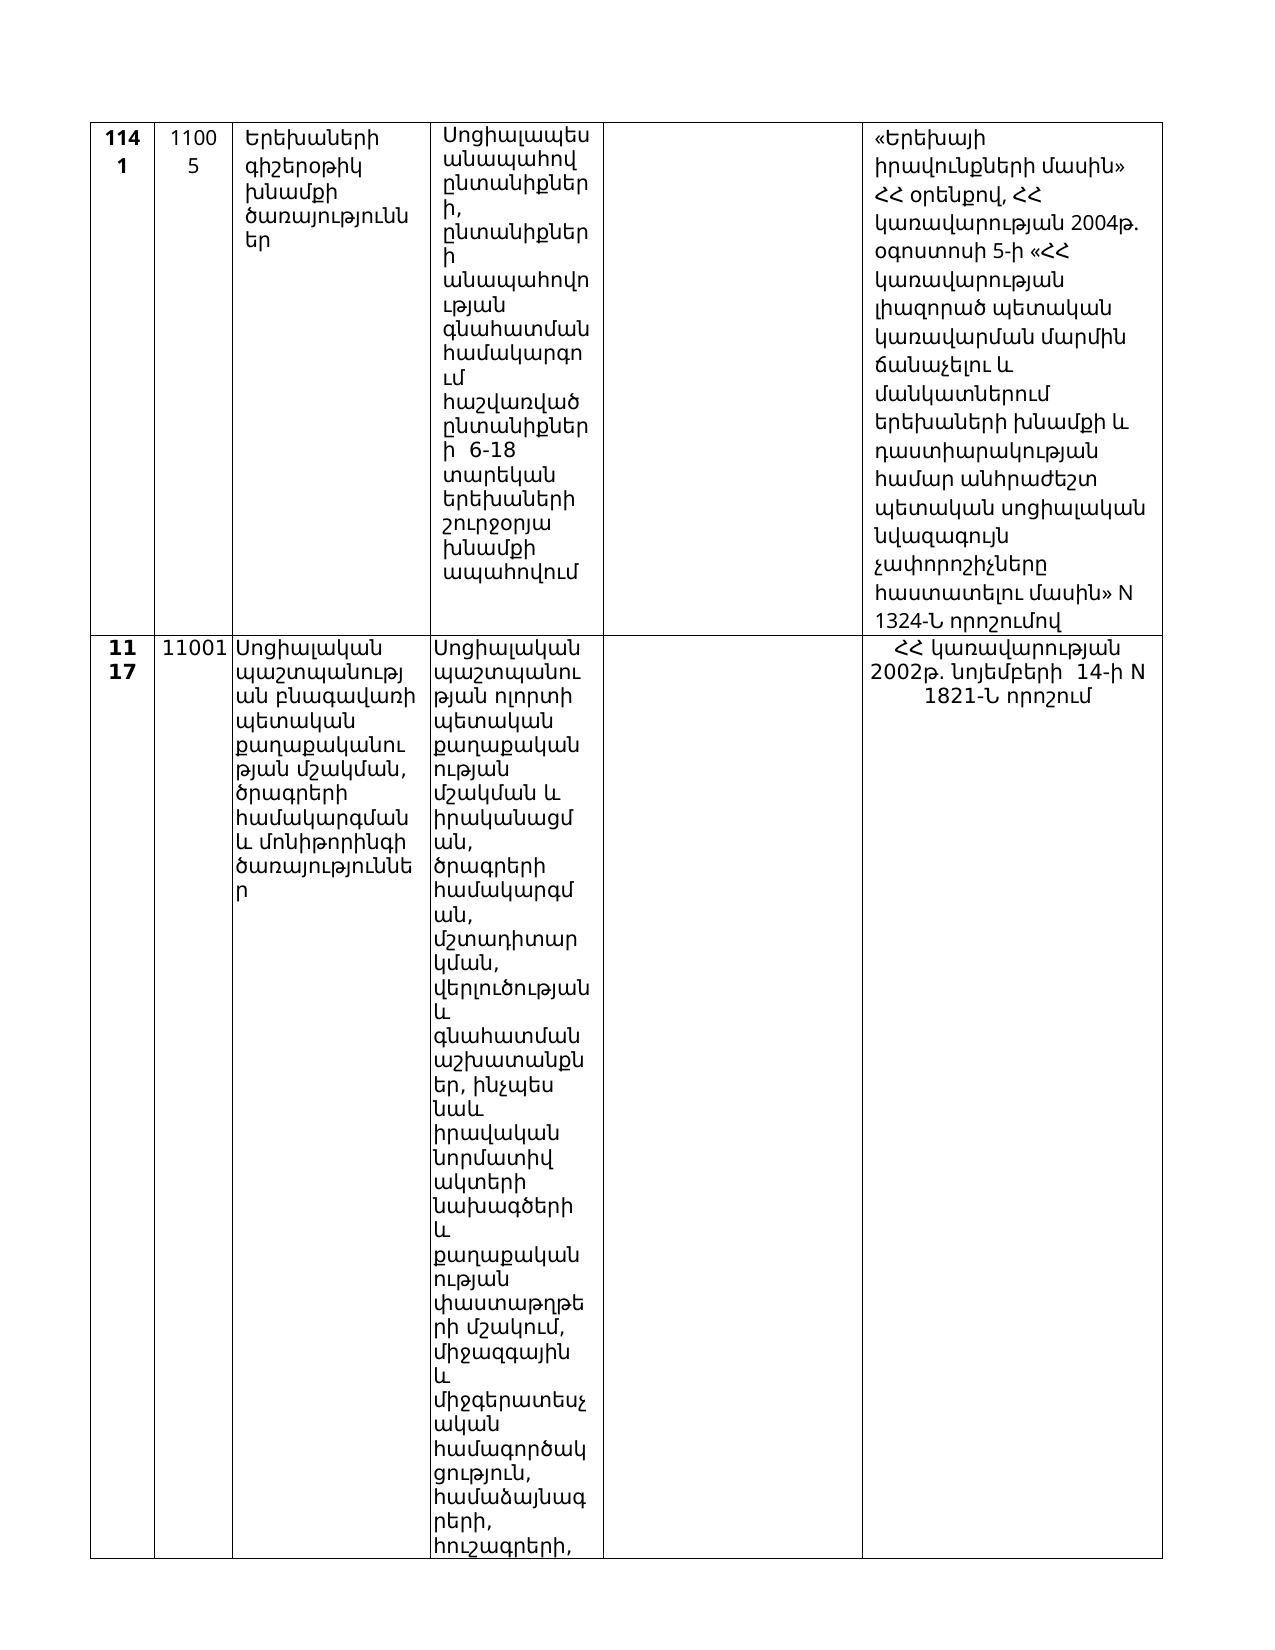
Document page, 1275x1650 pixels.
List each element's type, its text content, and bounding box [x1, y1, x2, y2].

table_cell [604, 123, 862, 635]
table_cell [431, 636, 603, 1558]
table_cell [604, 636, 862, 1558]
table_cell Երեխաների գիշերօթիկ խնամքի ծառայություններ [233, 123, 430, 635]
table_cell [863, 636, 1162, 1558]
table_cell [233, 636, 430, 1558]
table_cell 11005 [155, 123, 232, 635]
table_cell 1117 [91, 636, 154, 1558]
table_cell Սոցիալապես անապահով ընտանիքների, ընտանիքների անապահովության գնահատման համակարգում հաշվառված ընտանիքների 6-18 տարեկան երեխաների շուրջօրյա խնամքի ապահովում [431, 123, 603, 635]
table_cell 1141 [91, 123, 154, 635]
table_cell 11001 [155, 636, 232, 1558]
table_cell «Երեխայի իրավունքների մասին» ՀՀ օրենքով, ՀՀ կառավարության 2004թ. օգոստոսի 5-ի «ՀՀ կառավարության լիազորած պետական կառավարման մարմին ճանաչելու և մանկատներում երեխաների խնամքի և դաստիարակության համար անհրաժեշտ պետական սոցիալական նվազագույն չափորոշիչները հաստատելու մասին» N 1324-Ն որոշումով [863, 123, 1162, 635]
